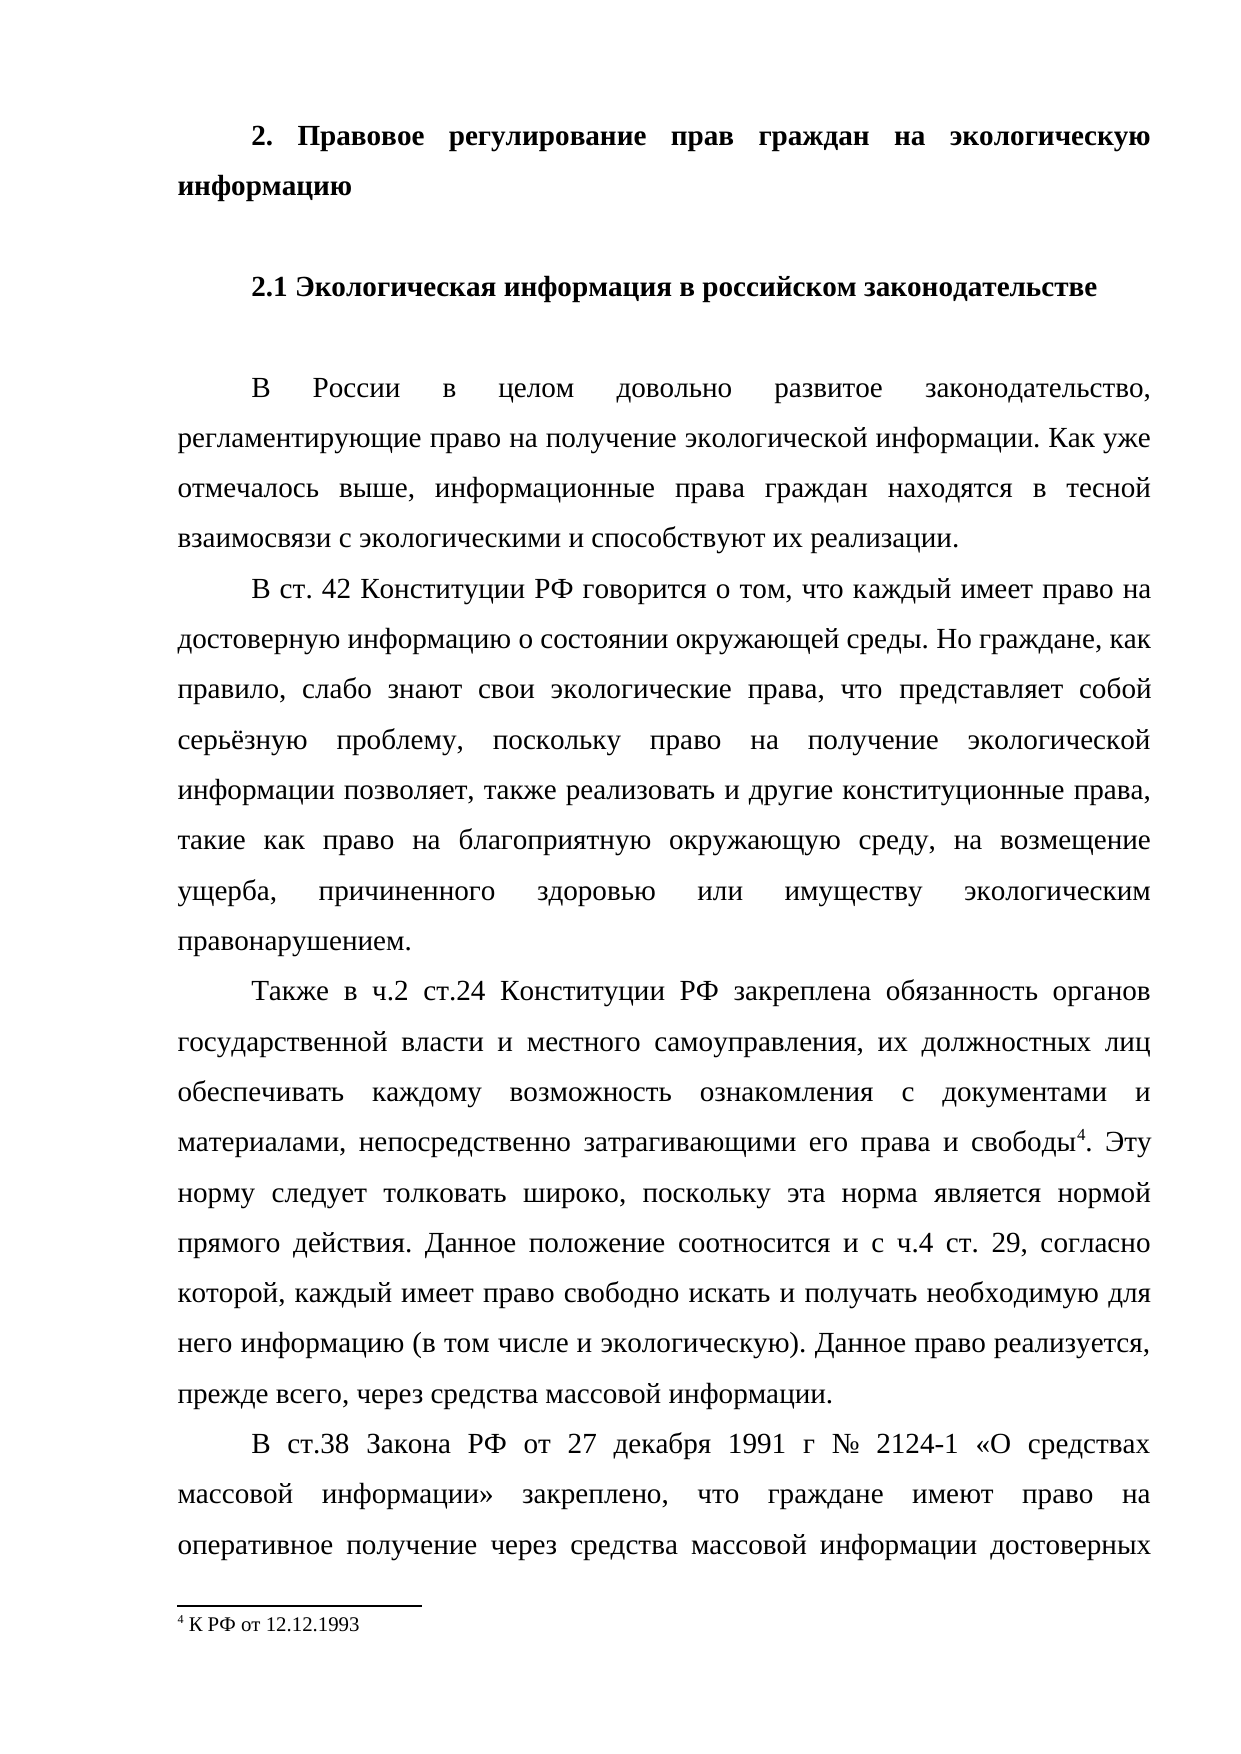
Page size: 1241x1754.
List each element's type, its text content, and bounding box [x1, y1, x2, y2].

text 2.1 Экологическая информация в российском законодательстве [177, 269, 1152, 303]
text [177, 1426, 1152, 1560]
text В России в целом довольно развитое законодательство, регламентирующие право на получение экологической информации. Как уже отмечалось выше, информационные права граждан находятся в тесной взаимосвязи с экологическими и способствуют их реализации. [177, 370, 1152, 554]
text 2. Правовое регулирование прав граждан на экологическую информацию [177, 118, 1152, 202]
text Также в ч.2 ст.24 Конституции РФ закреплена обязанность органов государственной власти и местного самоуправления, их должностных лиц обеспечивать каждому возможность ознакомления с документами и материалами, непосредственно затрагивающими его права и свободы. Эту норму следует толковать широко, поскольку эта норма является нормой прямого действия. Данное положение соотносится и с ч.4 ст. 29, согласно которой, каждый имеет право свободно искать и получать необходимую для него информацию (в том числе и экологическую). Данное право реализуется, прежде всего, через средства массовой информации. [177, 973, 1152, 1409]
text В ст. 42 Конституции РФ говорится о том, что каждый имеет право на достоверную информацию о состоянии окружающей среды. Но граждане, как правило, слабо знают свои экологические права, что представляет собой серьёзную проблему, поскольку право на получение экологической информации позволяет, также реализовать и другие конституционные права, такие как право на благоприятную окружающую среду, на возмещение ущерба, причиненного здоровью или имуществу экологическим правонарушением. [177, 571, 1152, 957]
